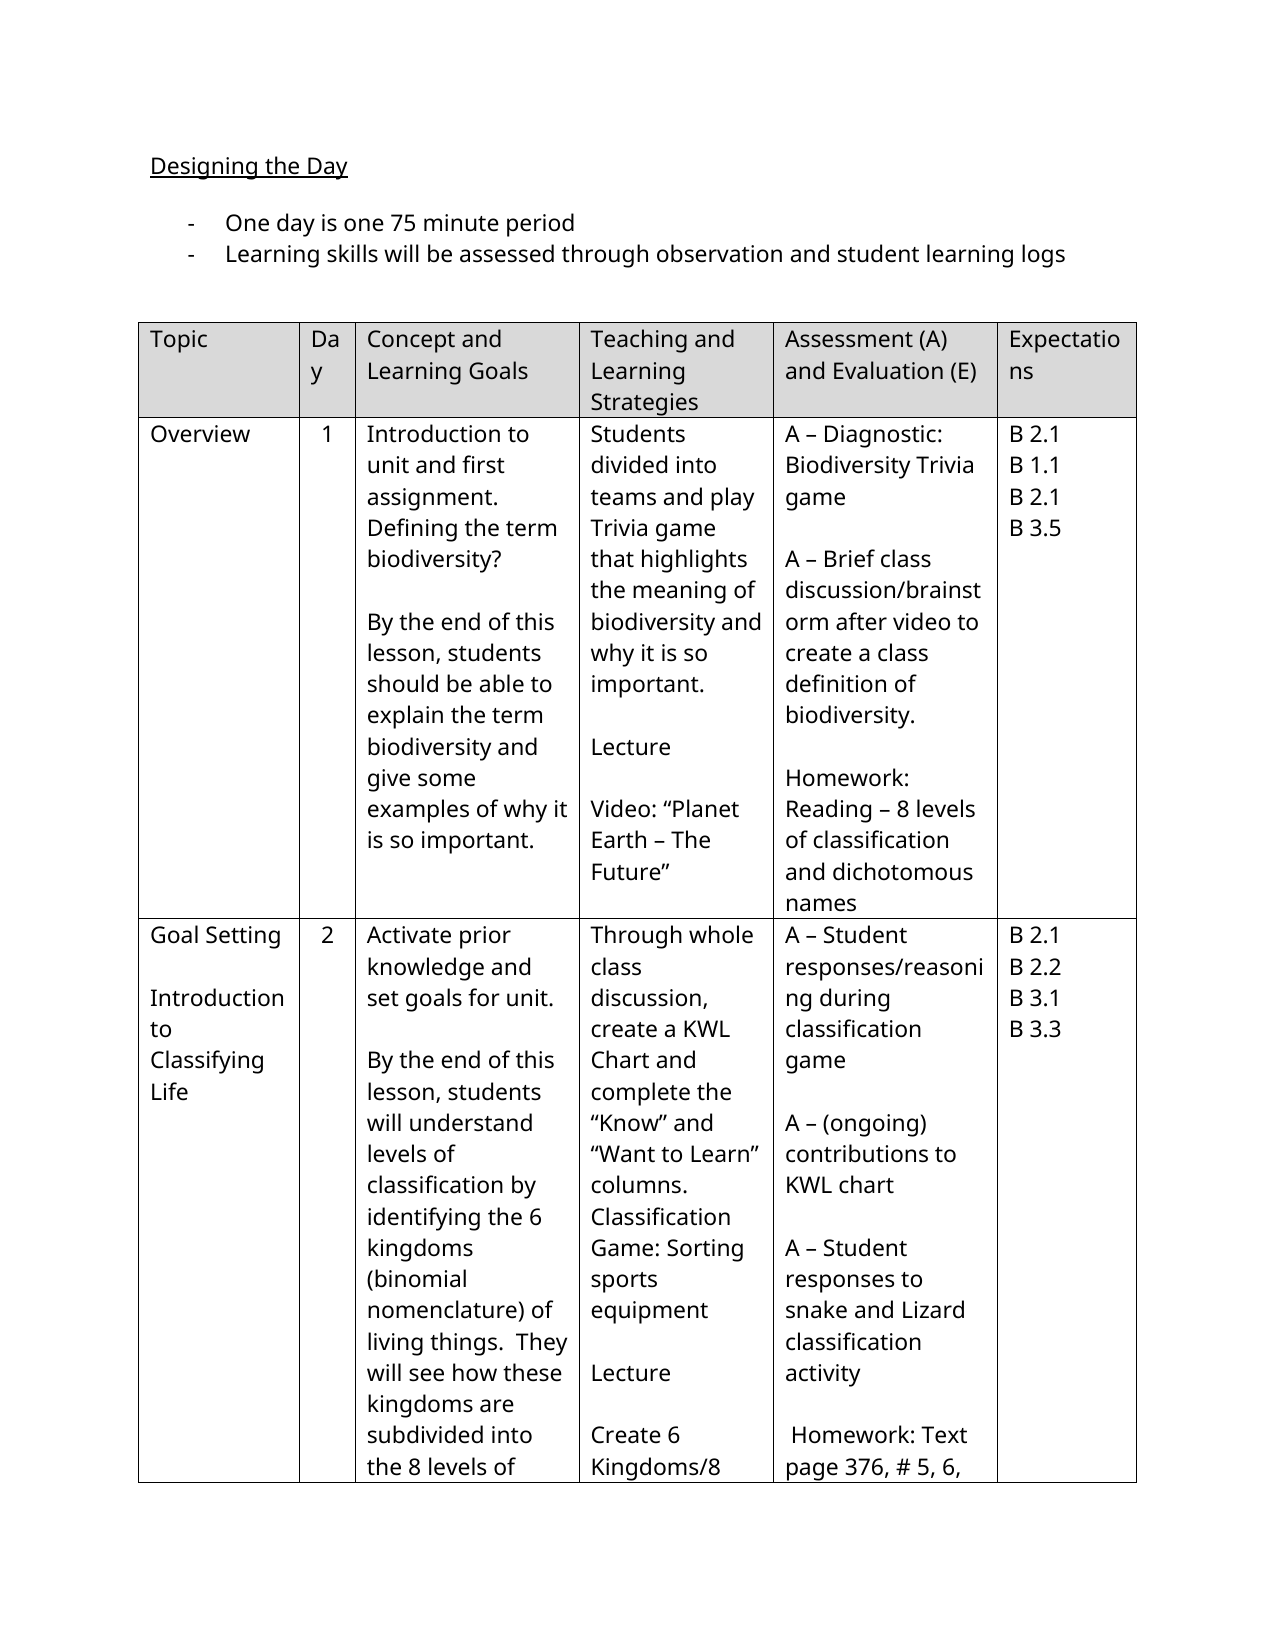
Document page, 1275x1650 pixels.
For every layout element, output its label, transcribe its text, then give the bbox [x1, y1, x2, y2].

table_cell Introduction to unit and first assignment. Defining the term biodiversity? By the end of this lesson, students should be able to explain the term biodiversity and give some examples of why it is so important. [356, 418, 579, 918]
table_cell 2 [300, 919, 355, 1482]
table_cell Students divided into teams and play Trivia game that highlights the meaning of biodiversity and why it is so important. Lecture Video: “Planet Earth – The Future” [580, 418, 773, 918]
table_header Day [300, 323, 355, 417]
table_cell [139, 919, 299, 1482]
list Learning skills will be assessed through observation and student learning logs [187, 238, 1125, 269]
table_header Topic [139, 323, 299, 417]
table_header Teaching and Learning Strategies [580, 323, 773, 417]
list One day is one 75 minute period [187, 207, 1125, 238]
text Designing the Day [150, 150, 1125, 181]
table_cell B 2.1 B 1.1 B 2.1 B 3.5 [998, 418, 1136, 918]
table_header Expectations [998, 323, 1136, 417]
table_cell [998, 919, 1136, 1482]
table_cell Overview [139, 418, 299, 918]
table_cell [356, 919, 579, 1482]
table_header Assessment (A) and Evaluation (E) [774, 323, 997, 417]
table_cell 1 [300, 418, 355, 918]
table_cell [580, 919, 773, 1482]
table_header Concept and Learning Goals [356, 323, 579, 417]
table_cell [774, 919, 997, 1482]
table_cell A – Diagnostic: Biodiversity Trivia game A – Brief class discussion/brainstorm after video to create a class definition of biodiversity. Homework: Reading – 8 levels of classification and dichotomous names [774, 418, 997, 918]
